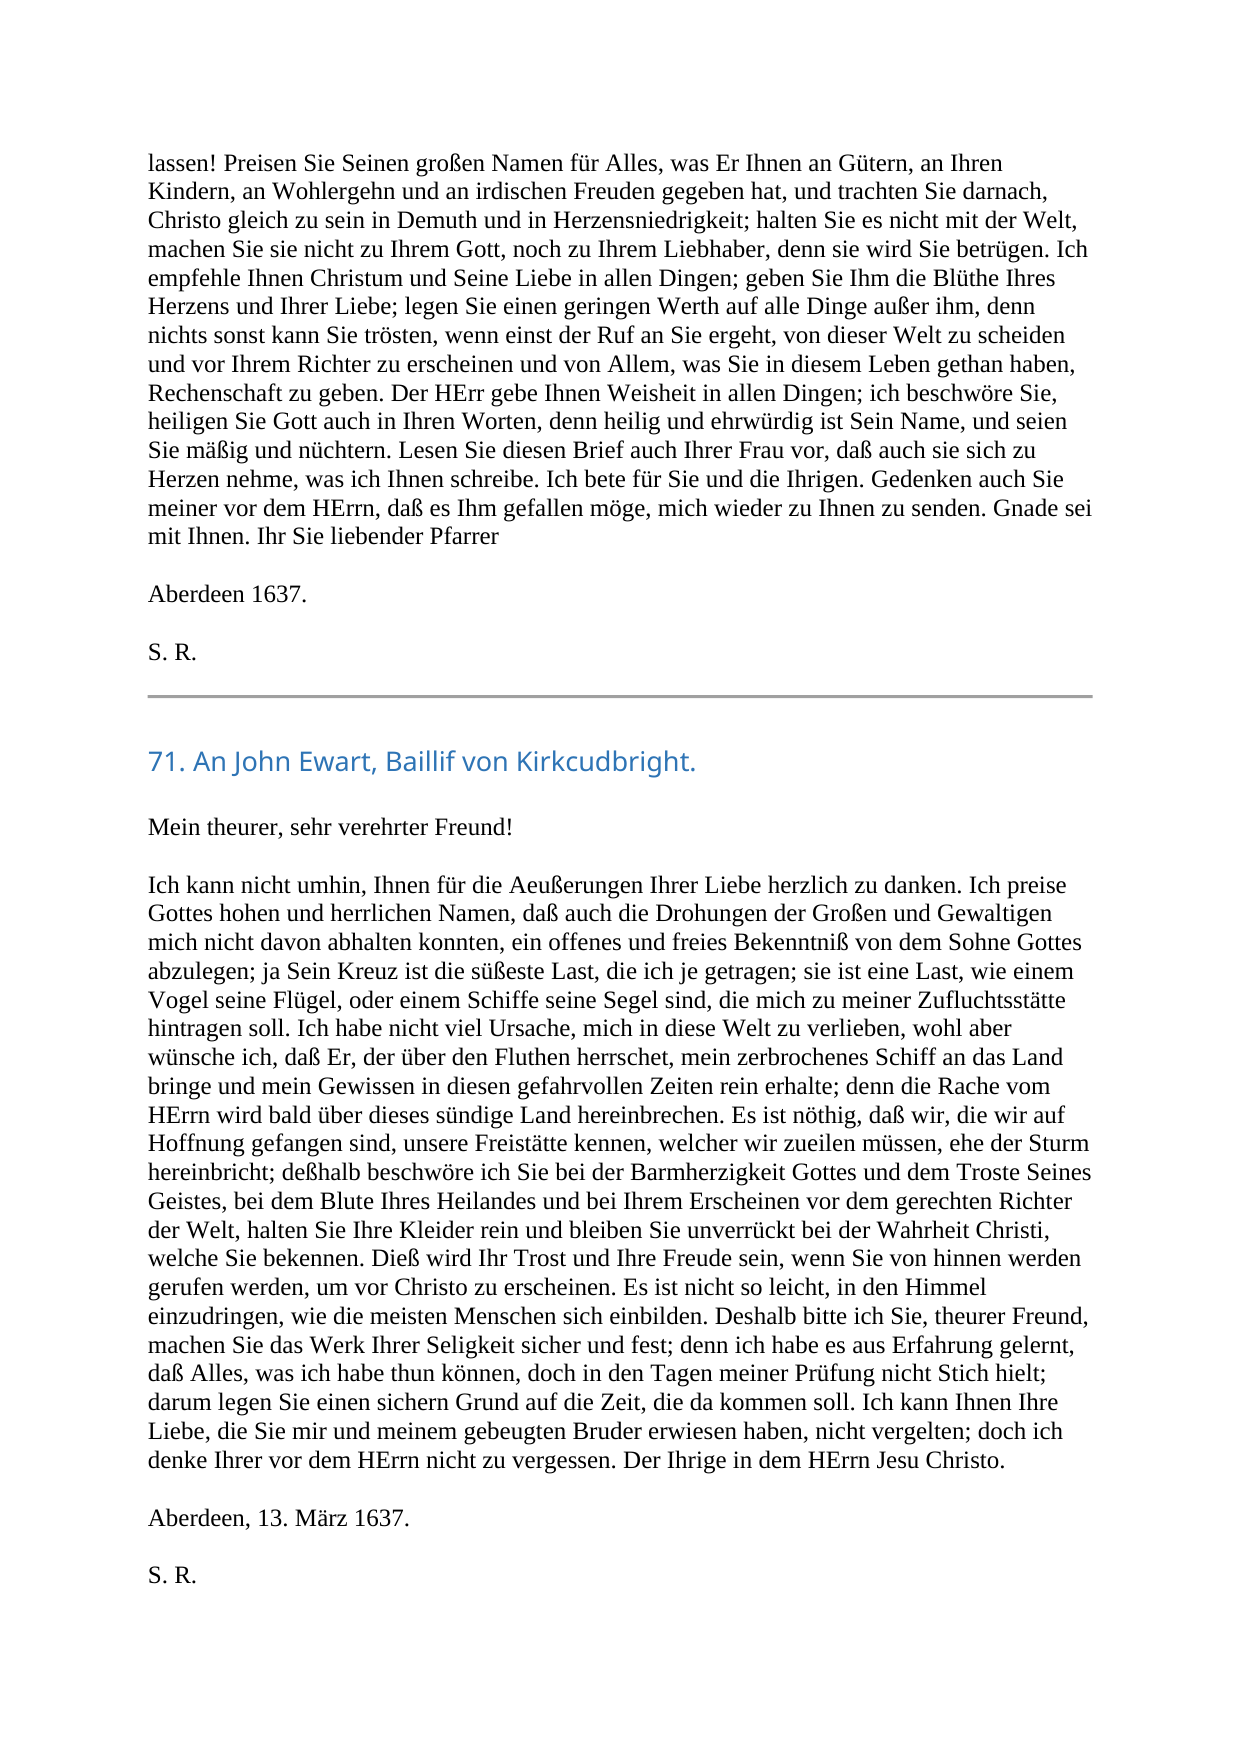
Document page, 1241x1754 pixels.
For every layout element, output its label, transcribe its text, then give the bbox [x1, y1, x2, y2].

text Aberdeen 1637. [148, 579, 1093, 608]
subtitle 71. An John Ewart, Baillif von Kirkcudbright. [148, 743, 1093, 780]
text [148, 148, 1093, 550]
text S. R. [148, 1561, 1093, 1589]
text Aberdeen, 13. März 1637. [148, 1503, 1093, 1531]
text Ich kann nicht umhin, Ihnen für die Aeußerungen Ihrer Liebe herzlich zu danken. Ich preise Gottes hohen und herrlichen Namen, daß auch die Drohungen der Großen und Gewaltigen mich nicht davon abhalten konnten, ein offenes und freies Bekenntniß von dem Sohne Gottes abzulegen; ja Sein Kreuz ist die süßeste Last, die ich je getragen; sie ist eine Last, wie einem Vogel seine Flügel, oder einem Schiffe seine Segel sind, die mich zu meiner Zufluchtsstätte hintragen soll. Ich habe nicht viel Ursache, mich in diese Welt zu verlieben, wohl aber wünsche ich, daß Er, der über den Fluthen herrschet, mein zerbrochenes Schiff an das Land bringe und mein Gewissen in diesen gefahrvollen Zeiten rein erhalte; denn die Rache vom HErrn wird bald über dieses sündige Land hereinbrechen. Es ist nöthig, daß wir, die wir auf Hoffnung gefangen sind, unsere Freistätte kennen, welcher wir zueilen müssen, ehe der Sturm hereinbricht; deßhalb beschwöre ich Sie bei der Barmherzigkeit Gottes und dem Troste Seines Geistes, bei dem Blute Ihres Heilandes und bei Ihrem Erscheinen vor dem gerechten Richter der Welt, halten Sie Ihre Kleider rein und bleiben Sie unverrückt bei der Wahrheit Christi, welche Sie bekennen. Dieß wird Ihr Trost und Ihre Freude sein, wenn Sie von hinnen werden gerufen werden, um vor Christo zu erscheinen. Es ist nicht so leicht, in den Himmel einzudringen, wie die meisten Menschen sich einbilden. Deshalb bitte ich Sie, theurer Freund, machen Sie das Werk Ihrer Seligkeit sicher und fest; denn ich habe es aus Erfahrung gelernt, daß Alles, was ich habe thun können, doch in den Tagen meiner Prüfung nicht Stich hielt; darum legen Sie einen sichern Grund auf die Zeit, die da kommen soll. Ich kann Ihnen Ihre Liebe, die Sie mir und meinem gebeugten Bruder erwiesen haben, nicht vergelten; doch ich denke Ihrer vor dem HErrn nicht zu vergessen. Der Ihrige in dem HErrn Jesu Christo. [148, 870, 1093, 1473]
text Mein theurer, sehr verehrter Freund! [148, 812, 1093, 841]
text S. R. [148, 637, 1093, 666]
